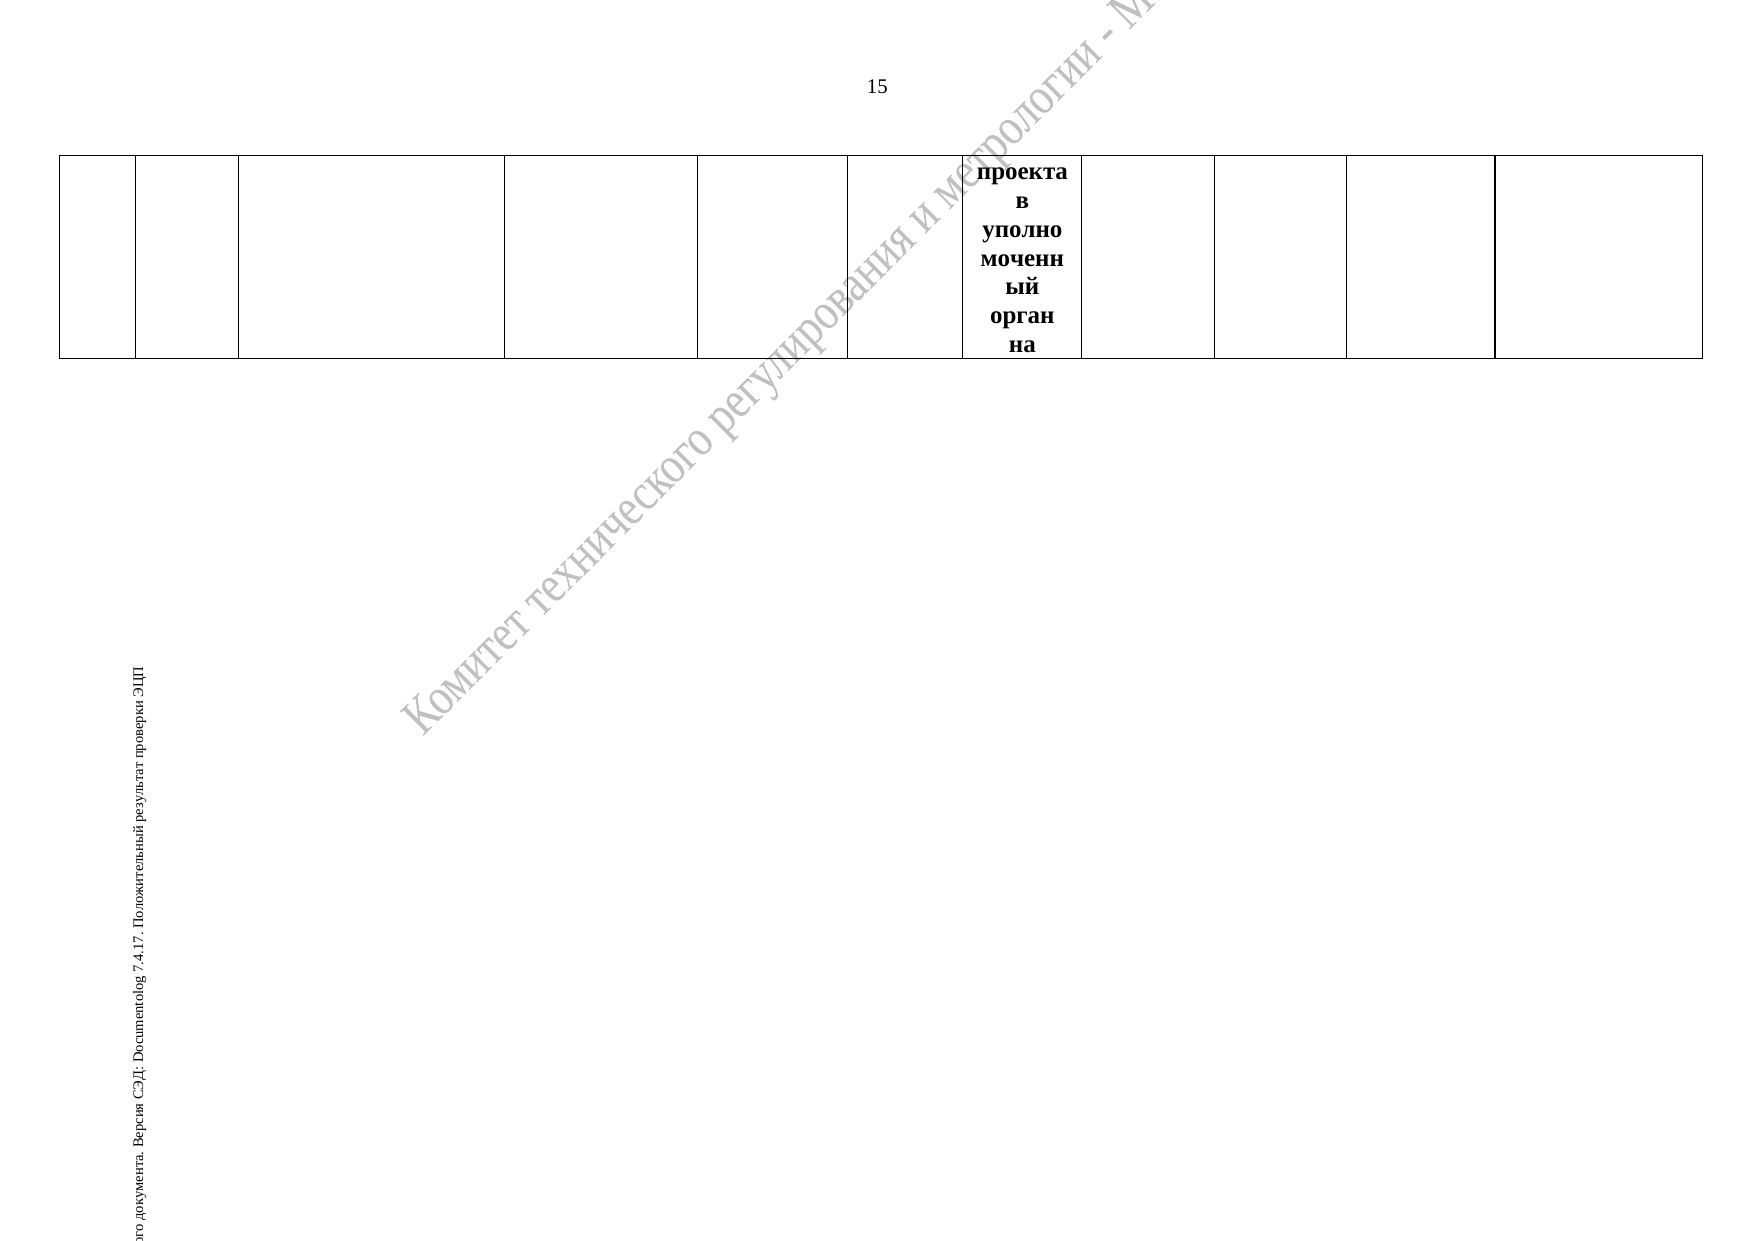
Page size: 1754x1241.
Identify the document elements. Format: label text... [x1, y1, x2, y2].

table_cell начало разработки [848, 156, 962, 358]
table_cell представление окончательной редакции проекта в уполномоченный орган на утверждение [963, 156, 1081, 358]
